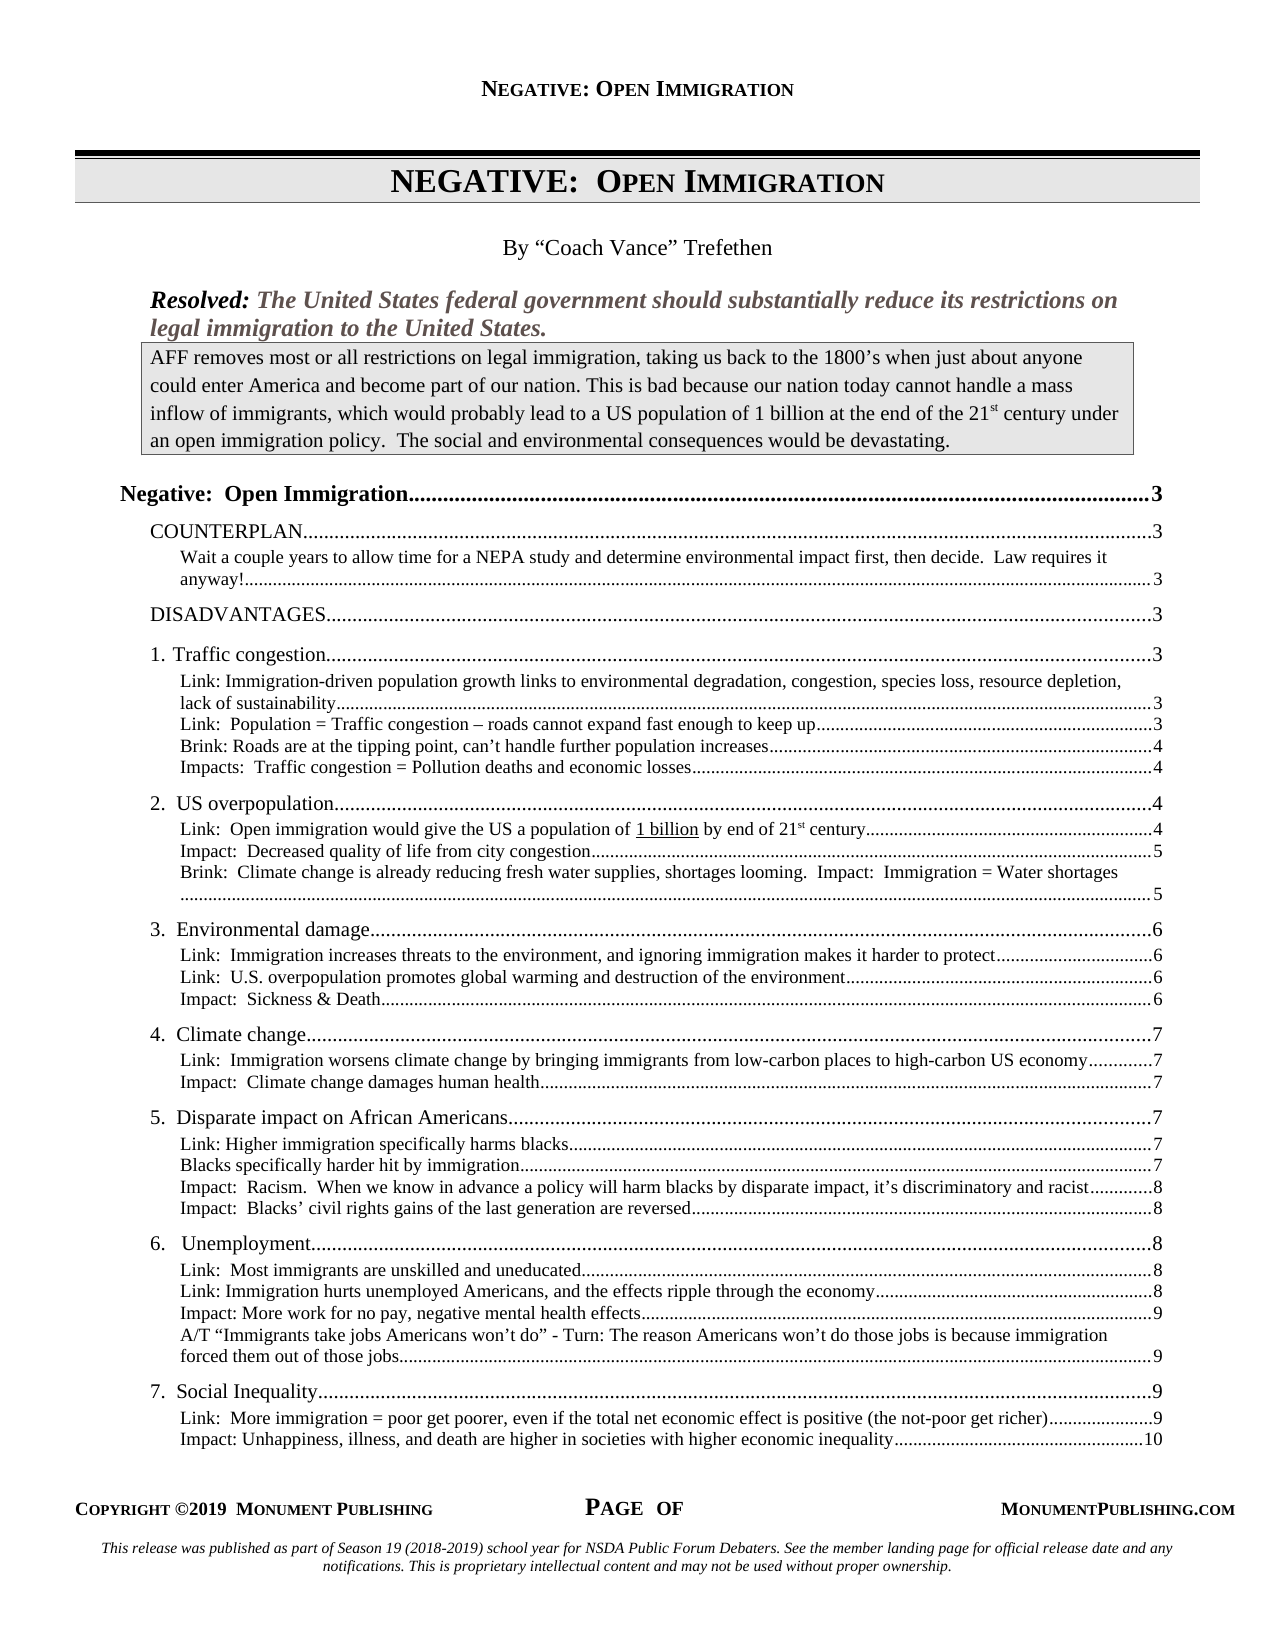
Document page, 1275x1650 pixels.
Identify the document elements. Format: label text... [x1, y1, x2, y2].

text 1. Traffic congestion 3 [150, 642, 1125, 666]
text A/T “Immigrants take jobs Americans won’t do” - Turn: The reason Americans won’t do those jobs is because immigration forced them out of those jobs 9 [180, 1323, 1125, 1367]
text Wait a couple years to allow time for a NEPA study and determine environmental impact first, then decide. Law requires it anyway! 3 [180, 546, 1125, 589]
text Link: Immigration-driven population growth links to environmental degradation, congestion, species loss, resource depletion, lack of sustainability 3 [180, 670, 1125, 713]
text 5. Disparate impact on African Americans 7 [150, 1105, 1125, 1129]
text 3. Environmental damage 6 [150, 917, 1125, 941]
text Blacks specifically harder hit by immigration 7 [180, 1154, 1125, 1176]
text Impact: Decreased quality of life from city congestion 5 [180, 839, 1125, 861]
text Impact: Unhappiness, illness, and death are higher in societies with higher economic inequality 10 [180, 1428, 1125, 1450]
text 6. Unemployment. 8 [150, 1231, 1125, 1255]
text Link: Immigration worsens climate change by bringing immigrants from low-carbon places to high-carbon US economy 7 [180, 1049, 1125, 1071]
text COUNTERPLAN 3 [150, 518, 1125, 543]
text Link: Population = Traffic congestion – roads cannot expand fast enough to keep up 3 [180, 713, 1125, 735]
text Impact: Sickness & Death 6 [180, 987, 1125, 1009]
text 7. Social Inequality 9 [150, 1379, 1125, 1403]
text DISADVANTAGES 3 [150, 602, 1125, 626]
text 2. US overpopulation 4 [150, 790, 1125, 814]
text Link: Immigration hurts unemployed Americans, and the effects ripple through the economy 8 [180, 1280, 1125, 1302]
text Resolved: The United States federal government should substantially reduce its restrictions on legal immigration to the United States. [150, 285, 1125, 342]
text Impact: More work for no pay, negative mental health effects 9 [180, 1302, 1125, 1323]
list AFF removes most or all restrictions on legal immigration, taking us back to the 1800’s when just about anyone could enter America and become part of our nation. This is bad because our nation today cannot handle a mass inflow of immigrants, which would probably lead to a US population of 1 billion at the end of the 21st century under an open immigration policy. The social and environmental consequences would be devastating. [142, 343, 1133, 454]
text Link: U.S. overpopulation promotes global warming and destruction of the environment 6 [180, 966, 1125, 987]
text Link: More immigration = poor get poorer, even if the total net economic effect is positive (the not-poor get richer) 9 [180, 1407, 1125, 1428]
text Link: Most immigrants are unskilled and uneducated 8 [180, 1259, 1125, 1280]
text Impact: Blacks’ civil rights gains of the last generation are reversed 8 [180, 1197, 1125, 1219]
text Link: Open immigration would give the US a population of 1 billion by end of 21st century 4 [180, 818, 1125, 839]
text Impacts: Traffic congestion = Pollution deaths and economic losses 4 [180, 756, 1125, 778]
text Impact: Racism. When we know in advance a policy will harm blacks by disparate impact, it’s discriminatory and racist 8 [180, 1176, 1125, 1197]
text Brink: Roads are at the tipping point, can’t handle further population increases 4 [180, 735, 1125, 756]
text Link: Immigration increases threats to the environment, and ignoring immigration makes it harder to protect 6 [180, 944, 1125, 966]
title NEGATIVE: Open Immigration [75, 159, 1200, 202]
text Negative: Open Immigration 3 [120, 480, 1125, 506]
text Brink: Climate change is already reducing fresh water supplies, shortages looming. Impact: Immigration = Water shortages 5 [180, 861, 1125, 904]
text Link: Higher immigration specifically harms blacks 7 [180, 1132, 1125, 1154]
text By “Coach Vance” Trefethen [150, 234, 1125, 260]
text Impact: Climate change damages human health 7 [180, 1071, 1125, 1092]
text 4. Climate change 7 [150, 1022, 1125, 1046]
